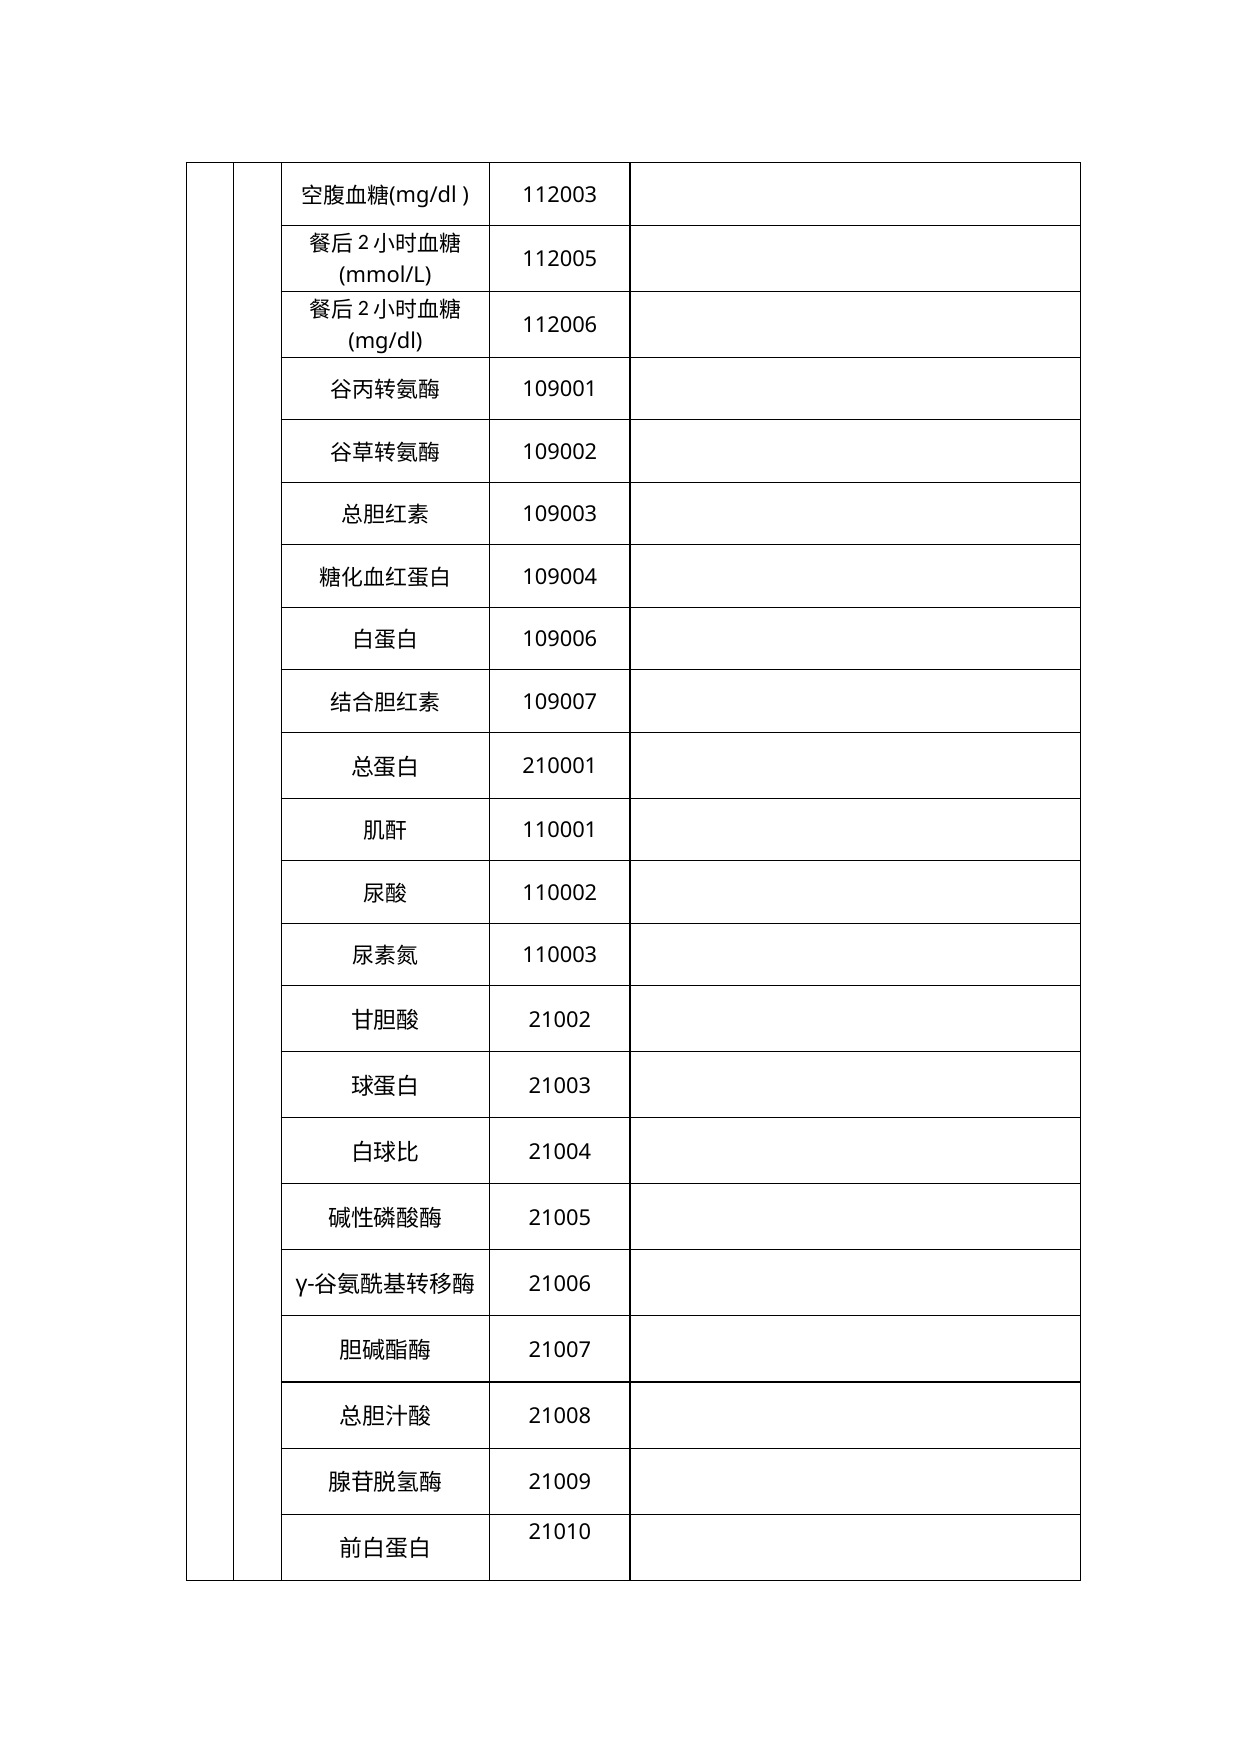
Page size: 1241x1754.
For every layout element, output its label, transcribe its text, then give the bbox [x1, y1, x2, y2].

table_cell 109004 [490, 545, 629, 607]
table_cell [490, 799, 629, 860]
table_cell 210001 [490, 733, 629, 798]
table_cell [631, 358, 1080, 419]
table_cell 谷草转氨酶 [282, 420, 489, 482]
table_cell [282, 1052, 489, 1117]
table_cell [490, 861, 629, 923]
table_cell 109002 [490, 420, 629, 482]
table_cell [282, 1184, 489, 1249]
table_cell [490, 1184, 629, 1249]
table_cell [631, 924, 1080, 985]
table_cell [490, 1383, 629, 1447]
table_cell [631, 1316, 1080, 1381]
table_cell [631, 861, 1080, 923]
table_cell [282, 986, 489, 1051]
table_cell 总胆红素 [282, 483, 489, 544]
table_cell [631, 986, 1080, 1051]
table_cell 112003 [490, 163, 629, 224]
table_cell [631, 483, 1080, 544]
table_cell [631, 292, 1080, 357]
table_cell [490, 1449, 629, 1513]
table_cell 空腹血糖(mg/dl ) [282, 163, 489, 224]
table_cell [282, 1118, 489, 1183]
table_cell [631, 608, 1080, 669]
table_cell 谷丙转氨酶 [282, 358, 489, 419]
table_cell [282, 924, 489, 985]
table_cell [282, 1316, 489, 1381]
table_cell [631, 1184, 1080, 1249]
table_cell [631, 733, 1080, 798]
table_cell 糖化血红蛋白 [282, 545, 489, 607]
table_cell 结合胆红素 [282, 670, 489, 732]
table_cell 109001 [490, 358, 629, 419]
table_cell 112006 [490, 292, 629, 357]
table_cell 白蛋白 [282, 608, 489, 669]
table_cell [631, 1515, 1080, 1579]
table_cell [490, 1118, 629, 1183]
table_cell [631, 545, 1080, 607]
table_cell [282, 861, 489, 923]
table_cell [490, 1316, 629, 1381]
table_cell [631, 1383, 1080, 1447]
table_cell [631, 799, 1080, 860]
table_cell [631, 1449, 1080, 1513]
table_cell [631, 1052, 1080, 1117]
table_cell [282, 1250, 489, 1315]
table_cell 109006 [490, 608, 629, 669]
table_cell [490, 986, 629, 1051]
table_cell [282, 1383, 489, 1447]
table_cell [631, 420, 1080, 482]
table_cell [631, 226, 1080, 291]
table_cell 112005 [490, 226, 629, 291]
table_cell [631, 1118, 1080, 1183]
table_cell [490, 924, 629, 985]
table_cell 餐后2小时血糖(mmol/L) [282, 226, 489, 291]
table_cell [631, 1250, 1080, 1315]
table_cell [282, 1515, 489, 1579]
table_cell 109003 [490, 483, 629, 544]
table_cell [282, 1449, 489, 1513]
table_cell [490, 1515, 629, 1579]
table_cell 109007 [490, 670, 629, 732]
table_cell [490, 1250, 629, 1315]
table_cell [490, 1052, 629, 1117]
table_cell [631, 163, 1080, 224]
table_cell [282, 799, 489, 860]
table_cell [631, 670, 1080, 732]
table_cell 餐后2小时血糖(mg/dl) [282, 292, 489, 357]
table_cell 总蛋白 [282, 733, 489, 798]
